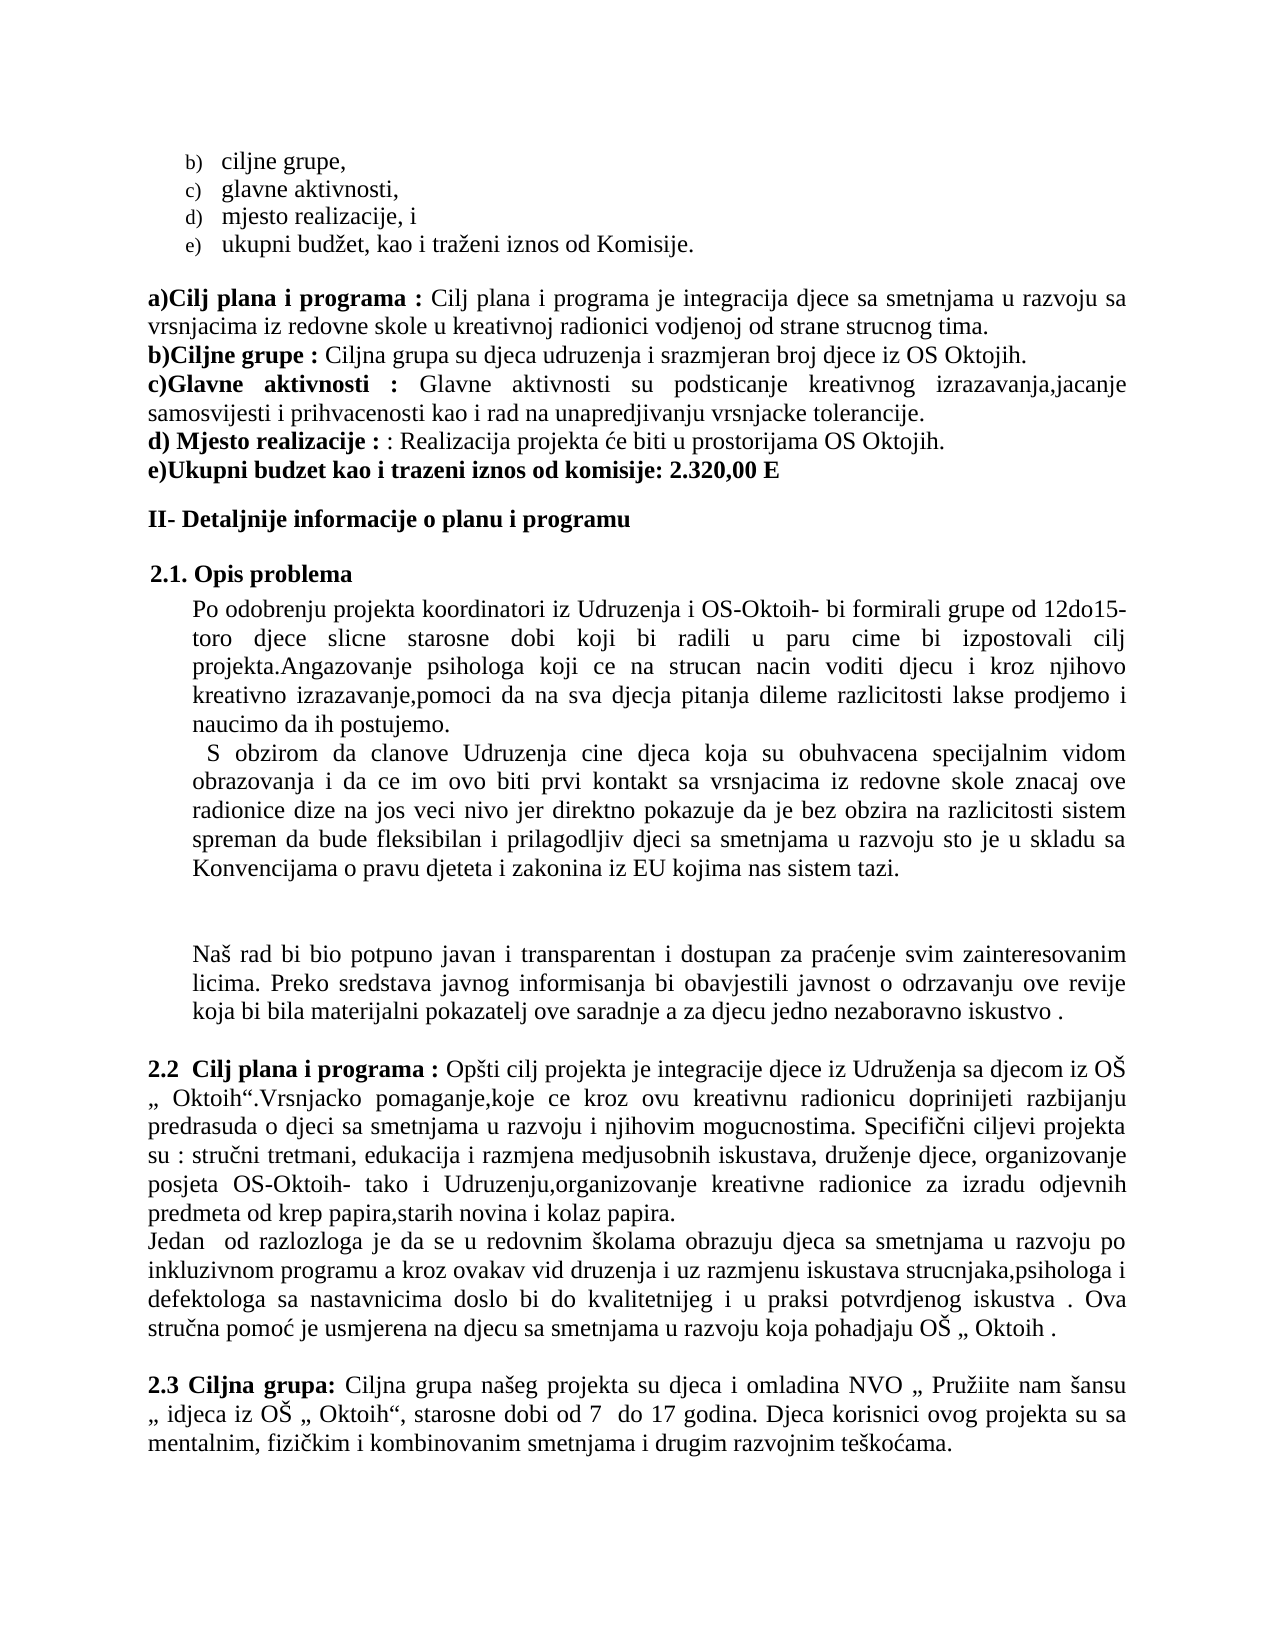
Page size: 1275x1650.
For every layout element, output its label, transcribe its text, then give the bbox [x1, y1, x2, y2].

list ukupni budžet, kao i traženi iznos od Komisije. [185, 230, 1127, 258]
text a)Cilj plana i programa : Cilj plana i programa je integracija djece sa smetnjama u razvoju sa vrsnjacima iz redovne skole u kreativnoj radionici vodjenoj od strane strucnog tima. [148, 283, 1127, 340]
text Jedan od razlozloga je da se u redovnim školama obrazuju djeca sa smetnjama u razvoju po inkluzivnom programu a kroz ovakav vid druzenja i uz razmjenu iskustava strucnjaka,psihologa i defektologa sa nastavnicima doslo bi do kvalitetnijeg i u praksi potvrdjenog iskustva . Ova stručna pomoć je usmjerena na djecu sa smetnjama u razvoju koja pohadjaju OŠ „ Oktoih . [148, 1226, 1127, 1341]
subtitle 2.1. Opis problema [150, 539, 1127, 594]
text 2.3 Ciljna grupa: Ciljna grupa našeg projekta su djeca i omladina NVO „ Pružiite nam šansu „ idjeca iz OŠ „ Oktoih“, starosne dobi od 7 do 17 godina. Djeca korisnici ovog projekta su sa mentalnim, fizičkim i kombinovanim smetnjama i drugim razvojnim teškoćama. [148, 1370, 1127, 1456]
subtitle II- Detaljnije informacije o planu i programu [148, 484, 1127, 539]
text 2.2 Cilj plana i programa : Opšti cilj projekta je integracije djece iz Udruženja sa djecom iz OŠ „ Oktoih“.Vrsnjacko pomaganje,koje ce kroz ovu kreativnu radionicu doprinijeti razbijanju predrasuda o djeci sa smetnjama u razvoju i njihovim mogucnostima. Specifični ciljevi projekta su : stručni tretmani, edukacija i razmjena medjusobnih iskustava, druženje djece, organizovanje posjeta OS-Oktoih- tako i Udruzenju,organizovanje kreativne radionice za izradu odjevnih predmeta od krep papira,starih novina i kolaz papira. [148, 1054, 1127, 1226]
list glavne aktivnosti, [185, 175, 1127, 203]
text Po odobrenju projekta koordinatori iz Udruzenja i OS-Oktoih- bi formirali grupe od 12do15-toro djece slicne starosne dobi koji bi radili u paru cime bi izpostovali cilj projekta.Angazovanje psihologa koji ce na strucan nacin voditi djecu i kroz njihovo kreativno izrazavanje,pomoci da na sva djecja pitanja dileme razlicitosti lakse prodjemo i naucimo da ih postujemo. [192, 594, 1127, 738]
text S obzirom da clanove Udruzenja cine djeca koja su obuhvacena specijalnim vidom obrazovanja i da ce im ovo biti prvi kontakt sa vrsnjacima iz redovne skole znacaj ove radionice dize na jos veci nivo jer direktno pokazuje da je bez obzira na razlicitosti sistem spreman da bude fleksibilan i prilagodljiv djeci sa smetnjama u razvoju sto je u skladu sa Konvencijama o pravu djeteta i zakonina iz EU kojima nas sistem tazi. [192, 738, 1127, 881]
text d) Mjesto realizacije : : Realizacija projekta će biti u prostorijama OS Oktojih. [148, 426, 1127, 455]
list mjesto realizacije, i [185, 203, 1127, 230]
text e)Ukupni budzet kao i trazeni iznos od komisije: 2.320,00 E [148, 455, 1127, 484]
list ciljne grupe, [185, 148, 1127, 175]
text c)Glavne aktivnosti : Glavne aktivnosti su podsticanje kreativnog izrazavanja,jacanje samosvijesti i prihvacenosti kao i rad na unapredjivanju vrsnjacke tolerancije. [148, 369, 1127, 426]
text Naš rad bi bio potpuno javan i transparentan i dostupan za praćenje svim zainteresovanim licima. Preko sredstava javnog informisanja bi obavjestili javnost o odrzavanju ove revije koja bi bila materijalni pokazatelj ove saradnje a za djecu jedno nezaboravno iskustvo . [192, 939, 1127, 1025]
text b)Ciljne grupe : Ciljna grupa su djeca udruzenja i srazmjeran broj djece iz OS Oktojih. [148, 340, 1127, 369]
